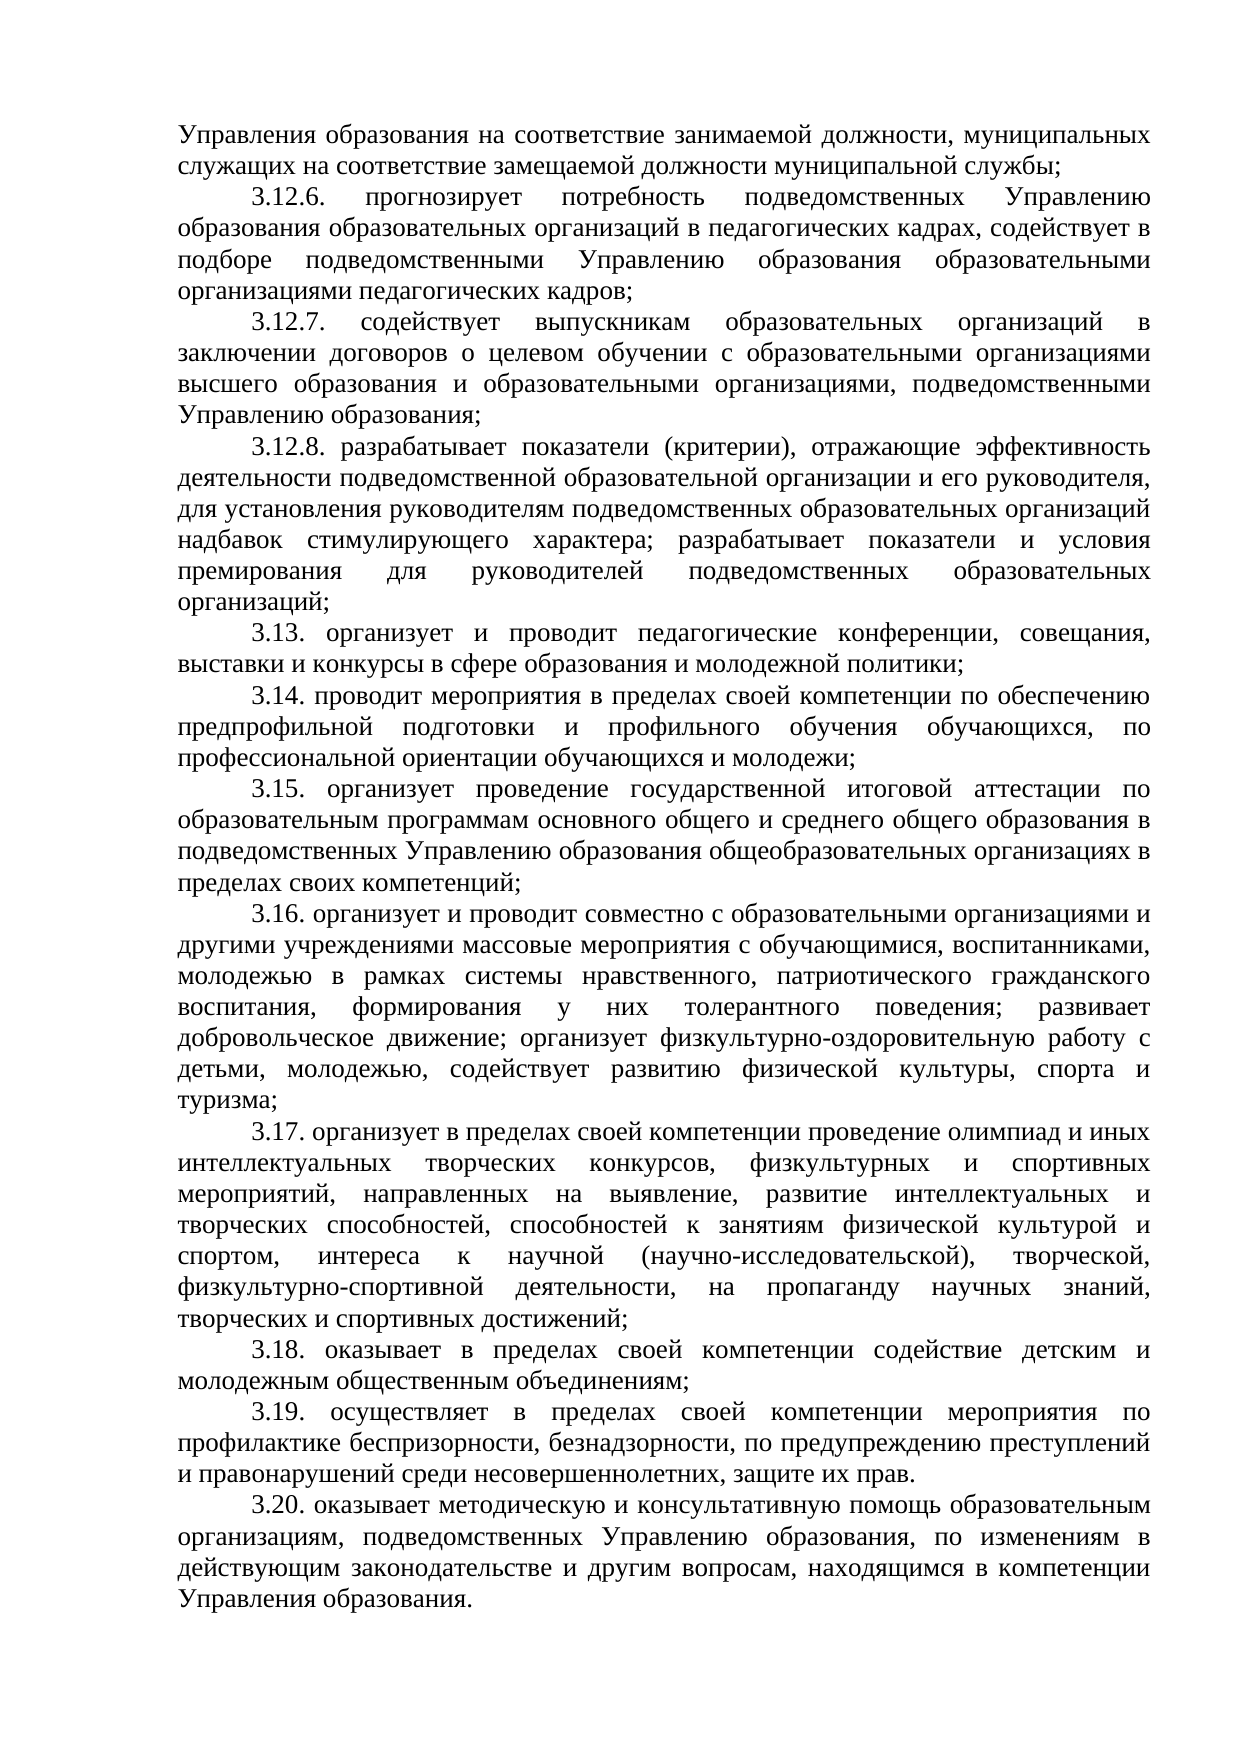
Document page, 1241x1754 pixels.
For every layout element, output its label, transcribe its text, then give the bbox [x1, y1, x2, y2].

text 3.16. организует и проводит совместно с образовательными организациями и другими учреждениями массовые мероприятия с обучающимися, воспитанниками, молодежью в рамках системы нравственного, патриотического гражданского воспитания, формирования у них толерантного поведения; развивает добровольческое движение; организует физкультурно-оздоровительную работу с детьми, молодежью, содействует развитию физической культуры, спорта и туризма; [177, 897, 1152, 1115]
text 3.12.8. разрабатывает показатели (критерии), отражающие эффективность деятельности подведомственной образовательной организации и его руководителя, для установления руководителям подведомственных образовательных организаций надбавок стимулирующего характера; разрабатывает показатели и условия премирования для руководителей подведомственных образовательных организаций; [177, 429, 1152, 616]
text 3.18. оказывает в пределах своей компетенции содействие детским и молодежным общественным объединениям; [177, 1333, 1152, 1395]
text 3.12.7. содействует выпускникам образовательных организаций в заключении договоров о целевом обучении с образовательными организациями высшего образования и образовательными организациями, подведомственными Управлению образования; [177, 305, 1152, 429]
text 3.14. проводит мероприятия в пределах своей компетенции по обеспечению предпрофильной подготовки и профильного обучения обучающихся, по профессиональной ориентации обучающихся и молодежи; [177, 679, 1152, 772]
text 3.19. осуществляет в пределах своей компетенции мероприятия по профилактике беспризорности, безнадзорности, по предупреждению преступлений и правонарушений среди несовершеннолетних, защите их прав. [177, 1395, 1152, 1488]
text 3.20. оказывает методическую и консультативную помощь образовательным организациям, подведомственных Управлению образования, по изменениям в действующим законодательстве и другим вопросам, находящимся в компетенции Управления образования. [177, 1488, 1152, 1613]
text 3.15. организует проведение государственной итоговой аттестации по образовательным программам основного общего и среднего общего образования в подведомственных Управлению образования общеобразовательных организациях в пределах своих компетенций; [177, 772, 1152, 897]
text 3.12.6. прогнозирует потребность подведомственных Управлению образования образовательных организаций в педагогических кадрах, содействует в подборе подведомственными Управлению образования образовательными организациями педагогических кадров; [177, 180, 1152, 305]
text 3.13. организует и проводит педагогические конференции, совещания, выставки и конкурсы в сфере образования и молодежной политики; [177, 616, 1152, 679]
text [177, 118, 1152, 180]
text 3.17. организует в пределах своей компетенции проведение олимпиад и иных интеллектуальных творческих конкурсов, физкультурных и спортивных мероприятий, направленных на выявление, развитие интеллектуальных и творческих способностей, способностей к занятиям физической культурой и спортом, интереса к научной (научно-исследовательской), творческой, физкультурно-спортивной деятельности, на пропаганду научных знаний, творческих и спортивных достижений; [177, 1115, 1152, 1333]
